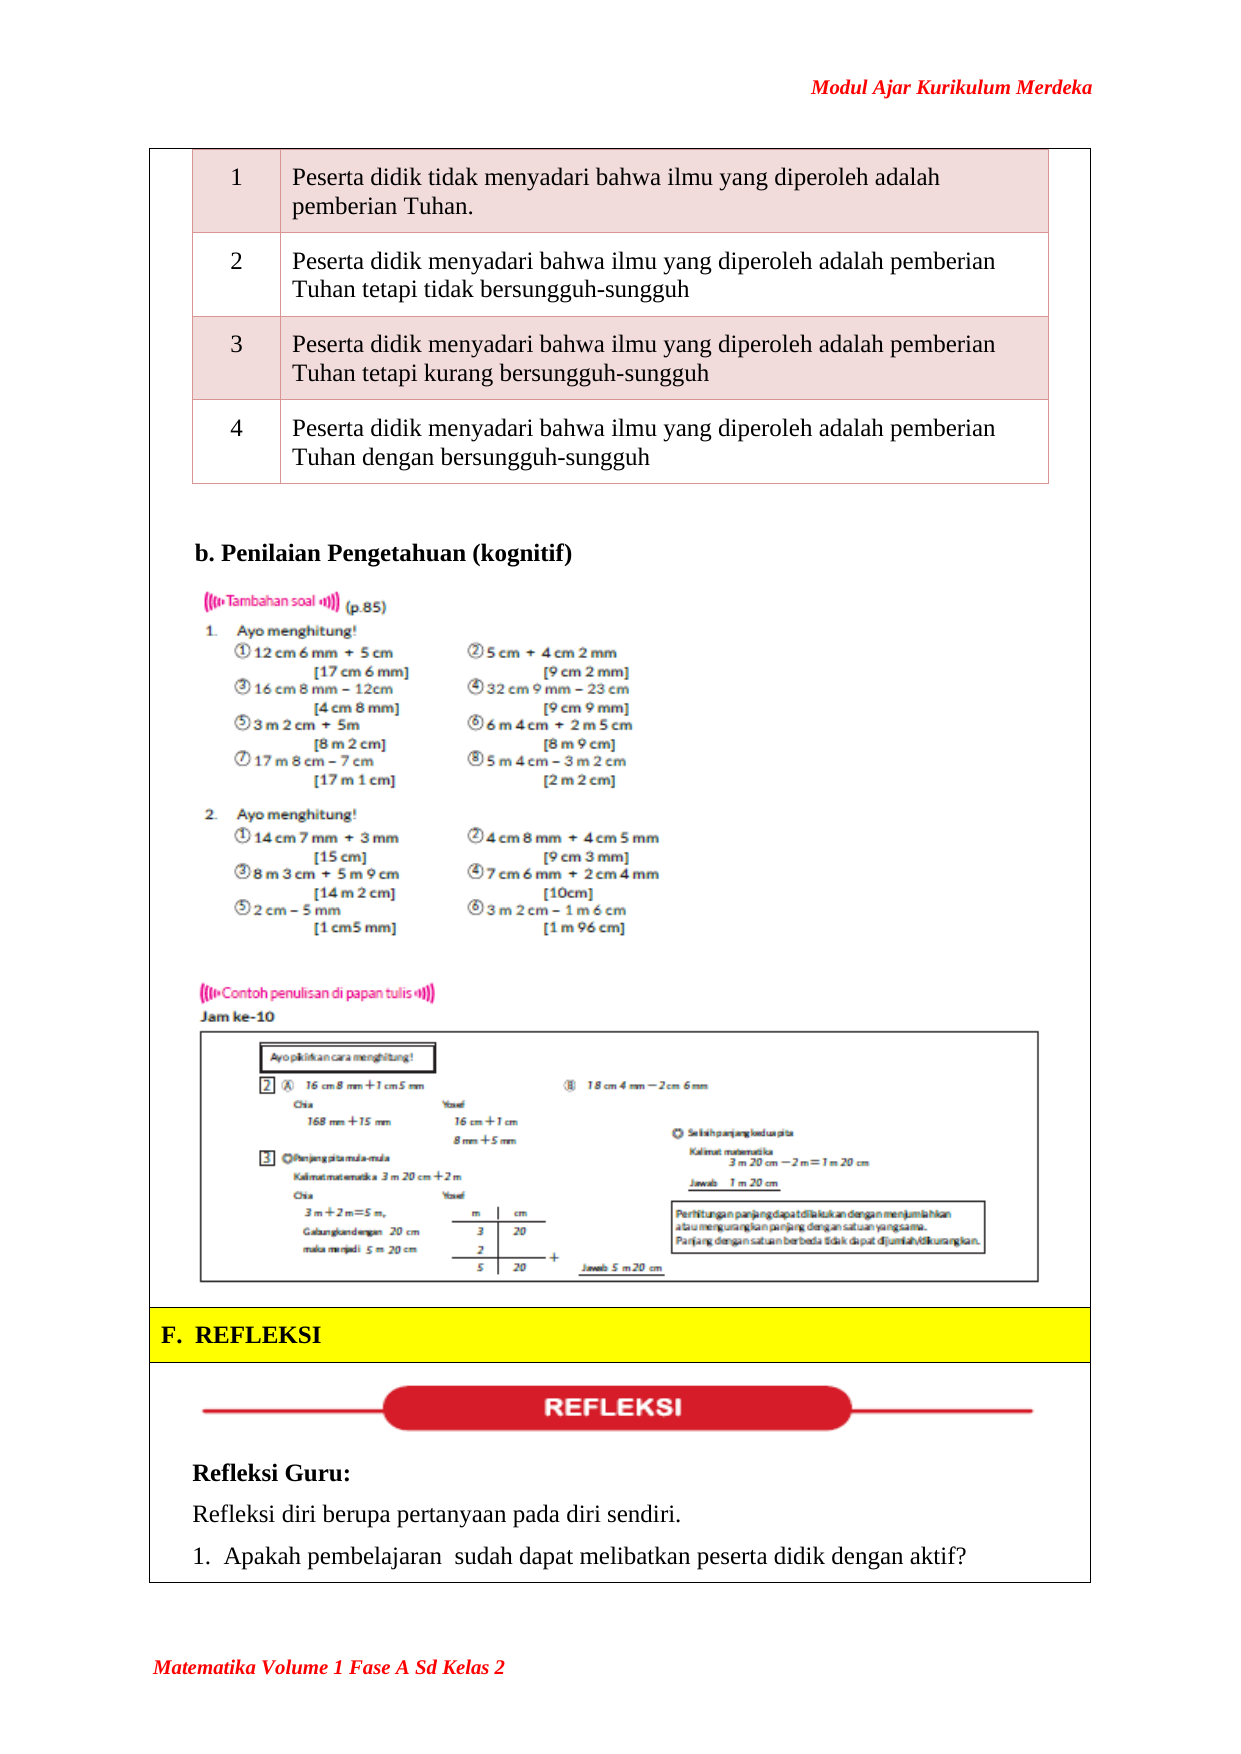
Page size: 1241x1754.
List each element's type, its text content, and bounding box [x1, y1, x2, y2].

picture [194, 1375, 1051, 1446]
table_cell F. REFLEKSI [150, 1308, 1090, 1362]
picture [194, 978, 1050, 1295]
picture [194, 578, 676, 967]
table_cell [150, 149, 1090, 1307]
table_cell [150, 1363, 1090, 1582]
